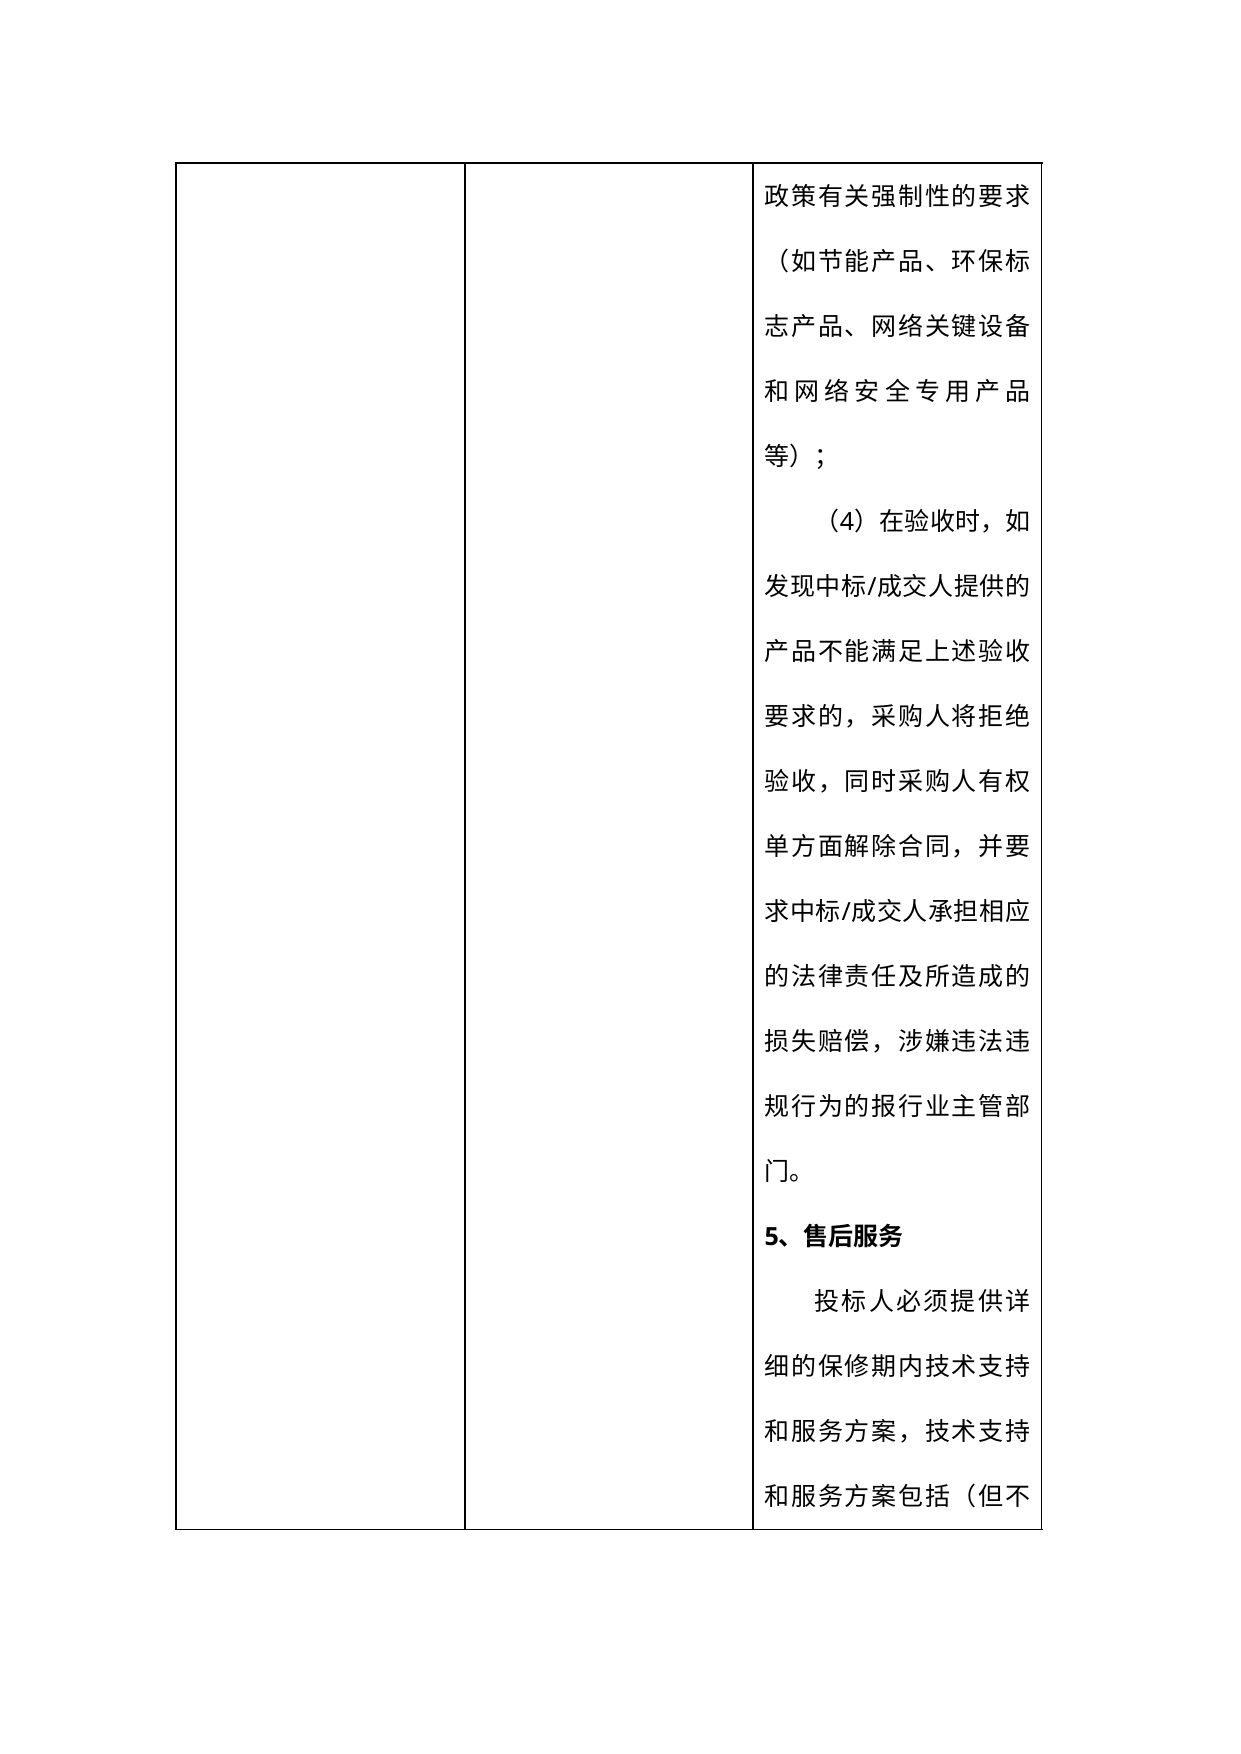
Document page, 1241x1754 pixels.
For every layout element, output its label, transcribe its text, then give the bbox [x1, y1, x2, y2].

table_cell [754, 164, 1041, 1528]
table_cell [177, 164, 464, 1528]
table_cell 1 [466, 164, 752, 1528]
